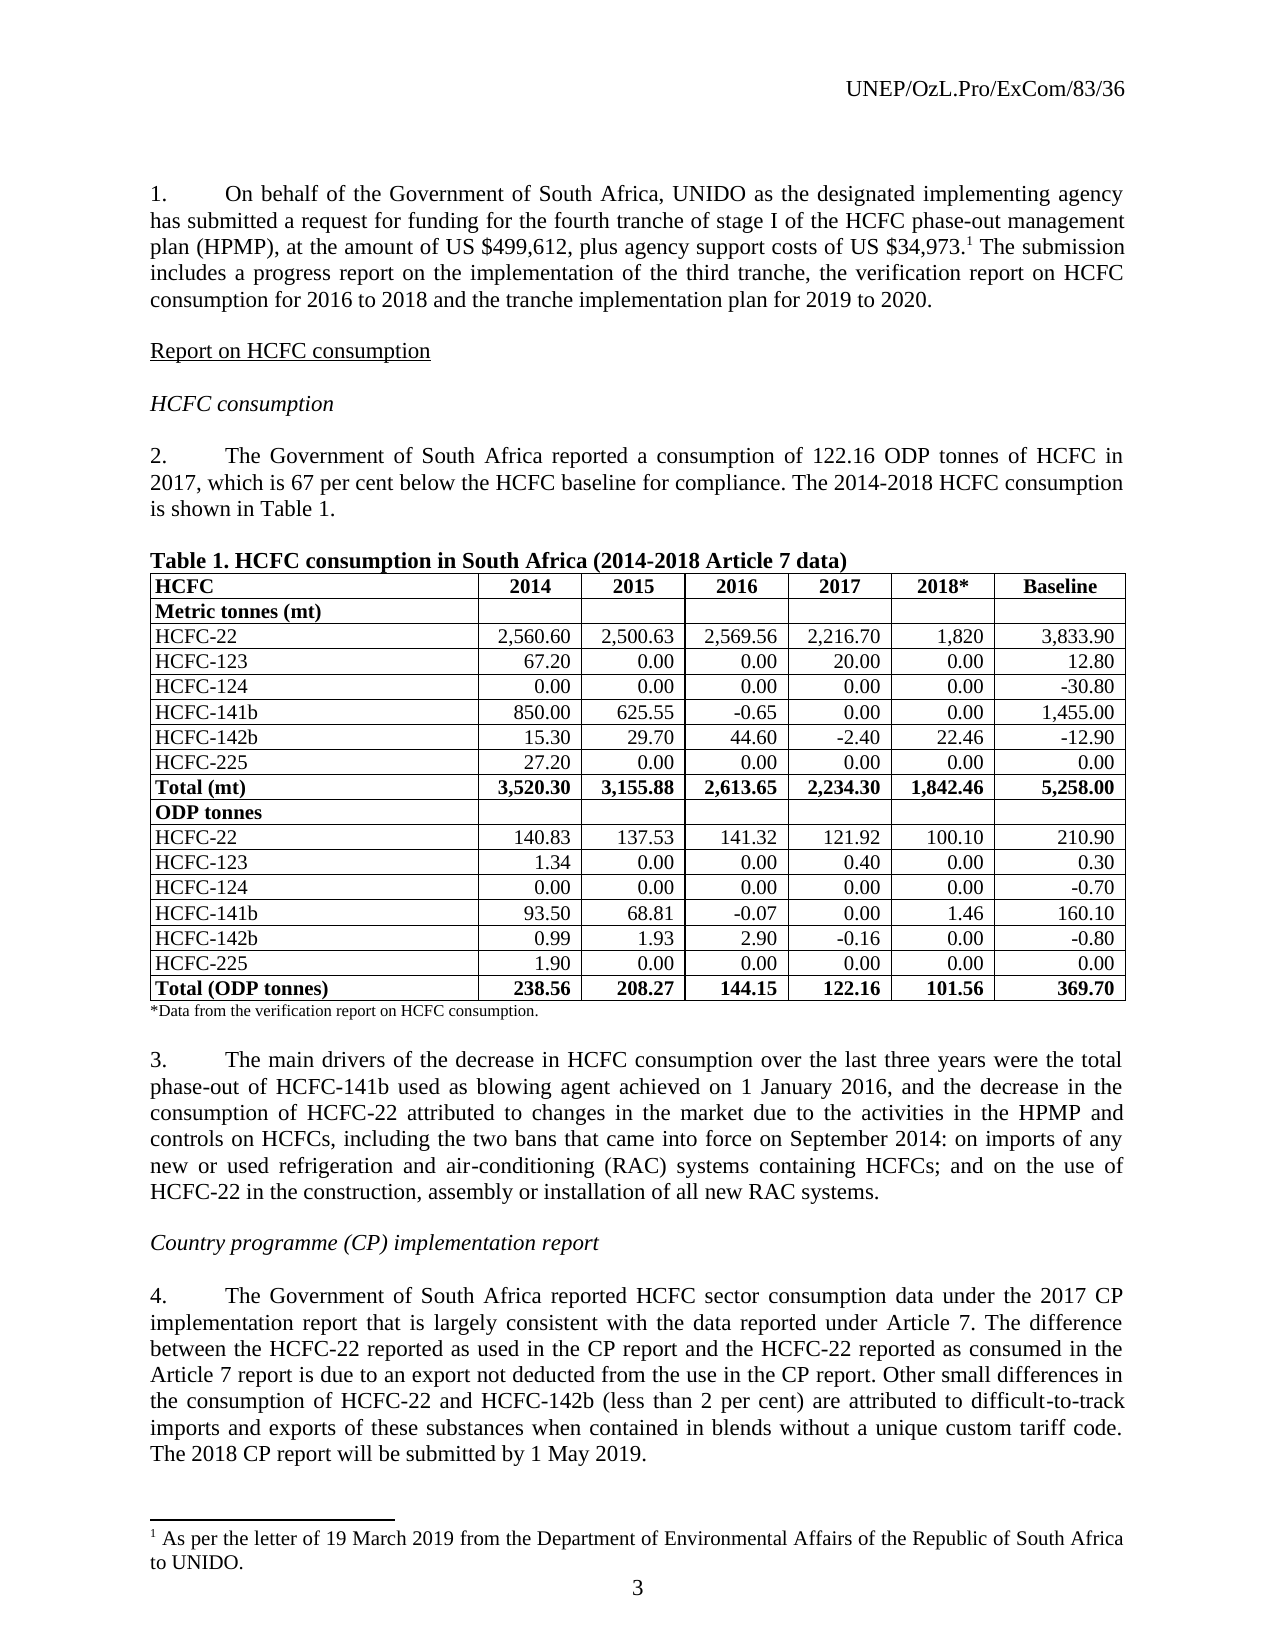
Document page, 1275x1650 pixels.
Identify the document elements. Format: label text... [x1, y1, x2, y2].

table_cell 2,569.56 [686, 624, 788, 648]
table_cell HCFC-124 [151, 675, 478, 698]
table_cell 121.92 [789, 825, 891, 849]
table_cell 101.56 [892, 976, 994, 1000]
table_cell 0.00 [789, 700, 891, 724]
table_cell 0.00 [479, 675, 581, 698]
table_cell 0.00 [892, 750, 994, 774]
table_cell 238.56 [479, 976, 581, 1000]
table_cell -2.40 [789, 725, 891, 749]
table_cell 15.30 [479, 725, 581, 749]
table_cell HCFC-225 [151, 750, 478, 774]
subtitle The Government of South Africa reported HCFC sector consumption data under the 2017 CP implementation report that is largely consistent with the data reported under Article 7. The difference between the HCFC-22 reported as used in the CP report and the HCFC-22 reported as consumed in the Article 7 report is due to an export not deducted from the use in the CP report. Other small differences in the consumption of HCFC-22 and HCFC-142b (less than 2 per cent) are attributed to difficult-to-track imports and exports of these substances when contained in blends without a unique custom tariff code. The 2018 CP report will be submitted by 1 May 2019. [150, 1282, 1125, 1467]
table_cell -0.80 [995, 926, 1125, 949]
table_cell 2,234.30 [789, 775, 891, 799]
table_cell 1,455.00 [995, 700, 1125, 724]
table_cell 1.93 [582, 926, 684, 949]
table_cell HCFC-22 [151, 825, 478, 849]
table_cell 2,216.70 [789, 624, 891, 648]
subtitle On behalf of the Government of South Africa, UNIDO as the designated implementing agency has submitted a request for funding for the fourth tranche of stage I of the HCFC phase-out management plan (HPMP), at the amount of US $499,612, plus agency support costs of US $34,973. The submission includes a progress report on the implementation of the third tranche, the verification report on HCFC consumption for 2016 to 2018 and the tranche implementation plan for 2019 to 2020. [150, 180, 1125, 312]
table_cell 144.15 [686, 976, 788, 1000]
table_cell -0.65 [686, 700, 788, 724]
table_cell 1.34 [479, 850, 581, 874]
table_cell 0.00 [892, 875, 994, 899]
table_cell [582, 599, 684, 623]
table_cell 3,520.30 [479, 775, 581, 799]
table_cell 137.53 [582, 825, 684, 849]
table_cell 369.70 [995, 976, 1125, 1000]
table_cell 5,258.00 [995, 775, 1125, 799]
table_cell 1,842.46 [892, 775, 994, 799]
table_cell 29.70 [582, 725, 684, 749]
table_cell 12.80 [995, 649, 1125, 673]
table_cell 3,833.90 [995, 624, 1125, 648]
table_cell [892, 599, 994, 623]
table_cell [479, 599, 581, 623]
table_cell 68.81 [582, 900, 684, 924]
subtitle The Government of South Africa reported a consumption of 122.16 ODP tonnes of HCFC in 2017, which is 67 per cent below the HCFC baseline for compliance. The 2014-2018 HCFC consumption is shown in Table 1. [150, 443, 1125, 522]
table_cell Metric tonnes (mt) [151, 599, 478, 623]
table_cell -0.16 [789, 926, 891, 949]
table_cell 0.00 [582, 951, 684, 975]
table_cell 0.00 [686, 951, 788, 975]
table_cell HCFC-225 [151, 951, 478, 975]
table_cell 27.20 [479, 750, 581, 774]
table_cell 0.00 [686, 750, 788, 774]
table_cell 22.46 [892, 725, 994, 749]
table_cell -0.07 [686, 900, 788, 924]
table_header HCFC [151, 574, 478, 598]
table_cell [479, 800, 581, 824]
table_cell 1.46 [892, 900, 994, 924]
table_cell [686, 599, 788, 623]
text Table 1. HCFC consumption in South Africa (2014-2018 Article 7 data) [150, 547, 1125, 573]
table_header 2017 [789, 574, 891, 598]
table_cell 0.00 [582, 675, 684, 698]
table_cell 0.00 [789, 875, 891, 899]
table_cell [995, 800, 1125, 824]
table_cell 0.00 [892, 700, 994, 724]
table_cell 0.00 [686, 649, 788, 673]
table_header 2018* [892, 574, 994, 598]
table_cell 0.00 [479, 875, 581, 899]
table_cell 0.00 [995, 750, 1125, 774]
table_cell 2,560.60 [479, 624, 581, 648]
table_cell [789, 599, 891, 623]
table_cell 0.00 [789, 750, 891, 774]
table_cell [686, 800, 788, 824]
table_cell 625.55 [582, 700, 684, 724]
table_header Baseline [995, 574, 1125, 598]
table_cell 0.99 [479, 926, 581, 949]
table_cell -30.80 [995, 675, 1125, 698]
table_cell 208.27 [582, 976, 684, 1000]
table_cell -12.90 [995, 725, 1125, 749]
table_cell 210.90 [995, 825, 1125, 849]
table_cell 0.00 [892, 675, 994, 698]
table_cell 2,613.65 [686, 775, 788, 799]
table_cell HCFC-22 [151, 624, 478, 648]
table_cell 0.00 [789, 900, 891, 924]
table_cell 0.00 [892, 926, 994, 949]
table_cell 0.00 [789, 951, 891, 975]
table_cell 0.00 [582, 850, 684, 874]
subtitle The main drivers of the decrease in HCFC consumption over the last three years were the total phase-out of HCFC-141b used as blowing agent achieved on 1 January 2016, and the decrease in the consumption of HCFC-22 attributed to changes in the market due to the activities in the HPMP and controls on HCFCs, including the two bans that came into force on September 2014: on imports of any new or used refrigeration and air-conditioning (RAC) systems containing HCFCs; and on the use of HCFC-22 in the construction, assembly or installation of all new RAC systems. [150, 1046, 1125, 1204]
table_cell HCFC-142b [151, 926, 478, 949]
table_cell 0.00 [789, 675, 891, 698]
table_cell HCFC-141b [151, 700, 478, 724]
table_cell 0.00 [892, 850, 994, 874]
text Report on HCFC consumption [150, 337, 1125, 363]
table_cell 0.00 [582, 750, 684, 774]
table_header 2014 [479, 574, 581, 598]
table_cell 67.20 [479, 649, 581, 673]
table_cell 0.00 [995, 951, 1125, 975]
table_cell 0.00 [892, 649, 994, 673]
table_header 2015 [582, 574, 684, 598]
table_cell 0.40 [789, 850, 891, 874]
table_cell 2,500.63 [582, 624, 684, 648]
text *Data from the verification report on HCFC consumption. [150, 1001, 1125, 1020]
text HCFC consumption [150, 390, 1125, 416]
table_cell 3,155.88 [582, 775, 684, 799]
table_cell 122.16 [789, 976, 891, 1000]
table_cell 0.00 [686, 675, 788, 698]
table_cell 0.00 [892, 951, 994, 975]
table_cell 0.00 [686, 850, 788, 874]
table_cell HCFC-123 [151, 850, 478, 874]
table_header 2016 [686, 574, 788, 598]
table_cell 1.90 [479, 951, 581, 975]
table_cell Total (mt) [151, 775, 478, 799]
table_cell 93.50 [479, 900, 581, 924]
table_cell [995, 599, 1125, 623]
table_cell 2.90 [686, 926, 788, 949]
table_cell 1,820 [892, 624, 994, 648]
table_cell Total (ODP tonnes) [151, 976, 478, 1000]
table_cell HCFC-142b [151, 725, 478, 749]
table_cell 0.00 [686, 875, 788, 899]
text Country programme (CP) implementation report [150, 1229, 1125, 1256]
table_cell [892, 800, 994, 824]
table_cell -0.70 [995, 875, 1125, 899]
table_cell 140.83 [479, 825, 581, 849]
table_cell 100.10 [892, 825, 994, 849]
table_cell 0.00 [582, 875, 684, 899]
table_cell 141.32 [686, 825, 788, 849]
table_cell 0.00 [582, 649, 684, 673]
table_cell 44.60 [686, 725, 788, 749]
table_cell 160.10 [995, 900, 1125, 924]
table_cell 20.00 [789, 649, 891, 673]
table_cell ODP tonnes [151, 800, 478, 824]
table_cell [582, 800, 684, 824]
table_cell 850.00 [479, 700, 581, 724]
table_cell [789, 800, 891, 824]
table_cell HCFC-124 [151, 875, 478, 899]
table_cell HCFC-123 [151, 649, 478, 673]
table_cell 0.30 [995, 850, 1125, 874]
table_cell HCFC-141b [151, 900, 478, 924]
